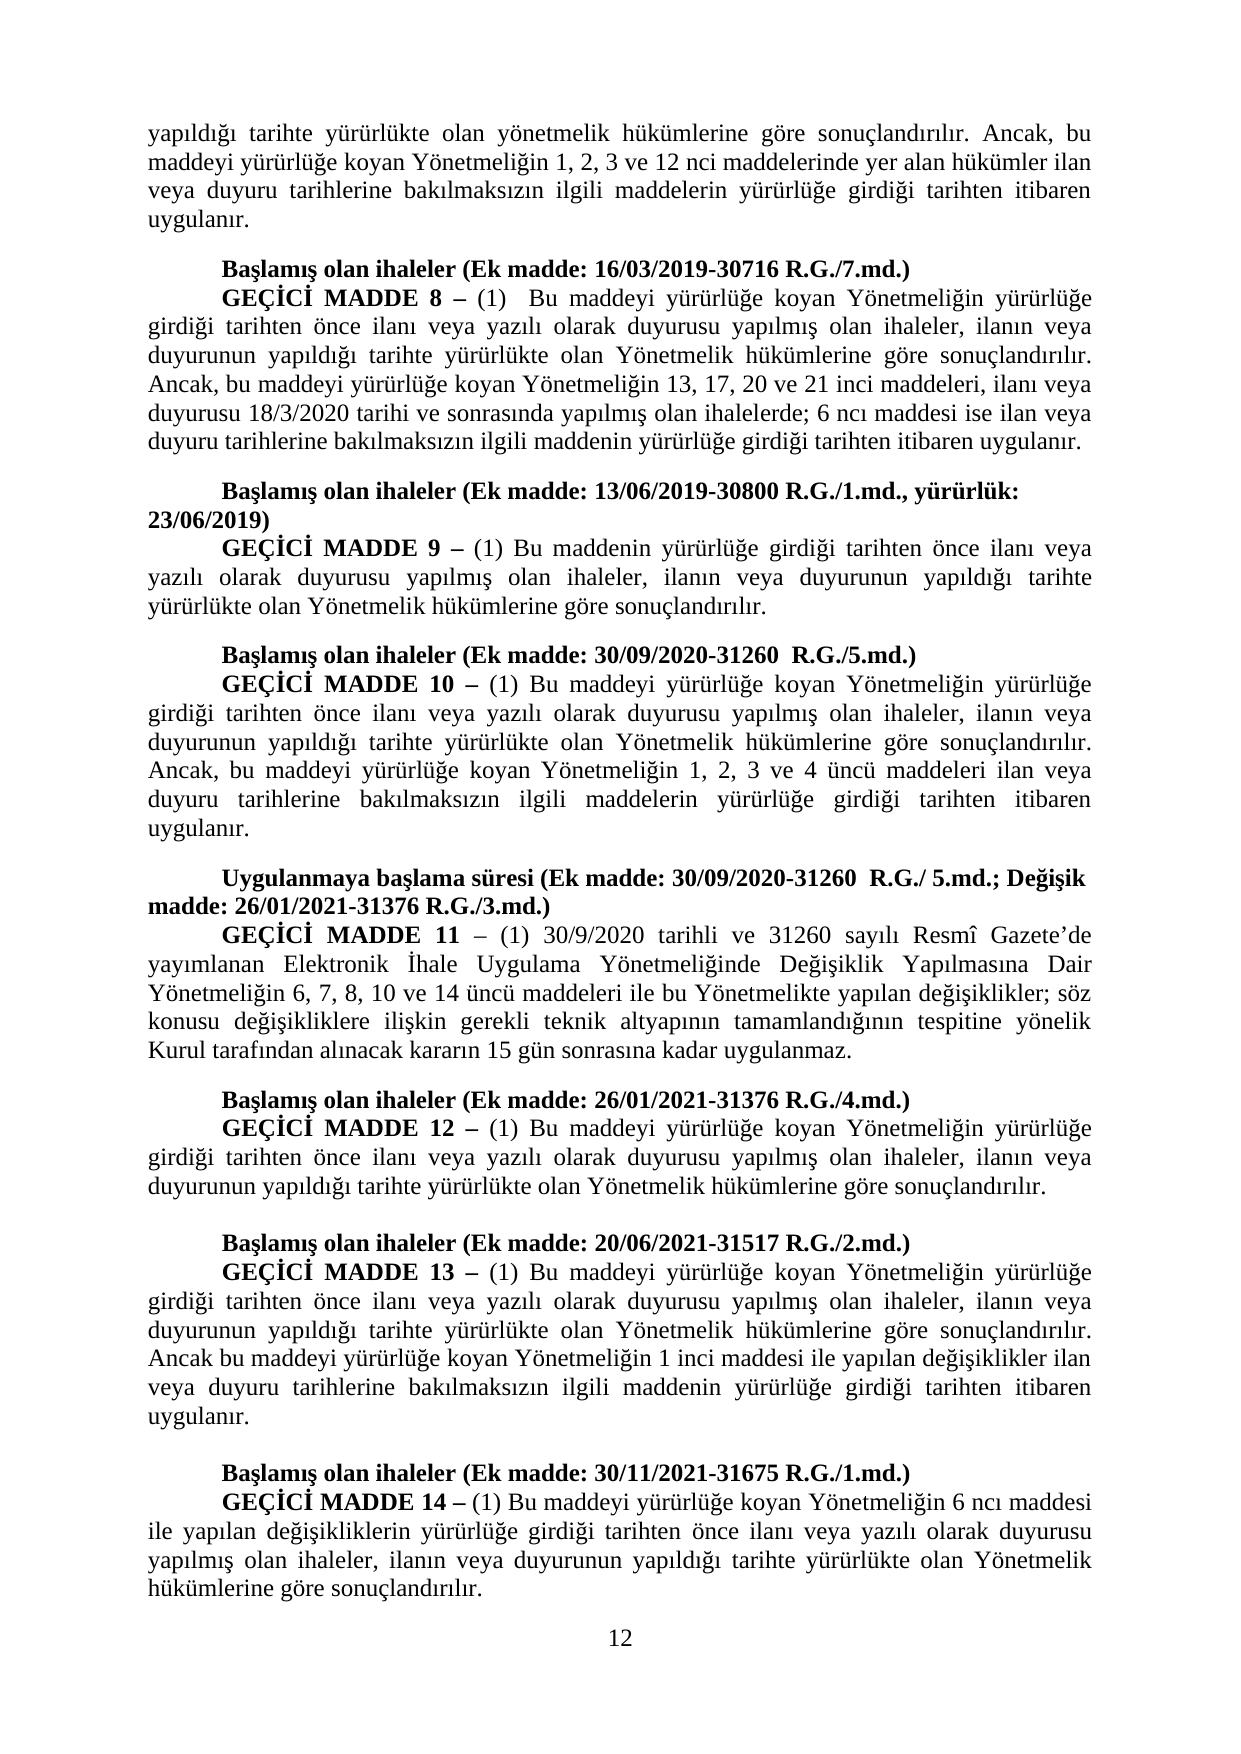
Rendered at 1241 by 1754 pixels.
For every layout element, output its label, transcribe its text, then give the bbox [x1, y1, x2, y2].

subtitle Başlamış olan ihaleler (Ek madde: 30/09/2020-31260 R.G./5.md.) [148, 641, 1092, 669]
text GEÇİCİ MADDE 11 – (1) 30/9/2020 tarihli ve 31260 sayılı Resmî Gazete’de yayımlanan Elektronik İhale Uygulama Yönetmeliğinde Değişiklik Yapılmasına Dair Yönetmeliğin 6, 7, 8, 10 ve 14 üncü maddeleri ile bu Yönetmelikte yapılan değişiklikler; söz konusu değişikliklere ilişkin gerekli teknik altyapının tamamlandığının tespitine yönelik Kurul tarafından alınacak kararın 15 gün sonrasına kadar uygulanmaz. [148, 920, 1092, 1064]
text GEÇİCİ MADDE 14 – (1) Bu maddeyi yürürlüğe koyan Yönetmeliğin 6 ncı maddesi ile yapılan değişikliklerin yürürlüğe girdiği tarihten önce ilanı veya yazılı olarak duyurusu yapılmış olan ihaleler, ilanın veya duyurunun yapıldığı tarihte yürürlükte olan Yönetmelik hükümlerine göre sonuçlandırılır. [148, 1487, 1092, 1602]
text Başlamış olan ihaleler (Ek madde: 30/11/2021-31675 R.G./1.md.) [148, 1458, 1092, 1487]
text GEÇİCİ MADDE 9 – (1) Bu maddenin yürürlüğe girdiği tarihten önce ilanı veya yazılı olarak duyurusu yapılmış olan ihaleler, ilanın veya duyurunun yapıldığı tarihte yürürlükte olan Yönetmelik hükümlerine göre sonuçlandırılır. [148, 533, 1092, 620]
subtitle Başlamış olan ihaleler (Ek madde: 26/01/2021-31376 R.G./4.md.) [148, 1085, 1092, 1113]
text GEÇİCİ MADDE 8 – (1) Bu maddeyi yürürlüğe koyan Yönetmeliğin yürürlüğe girdiği tarihten önce ilanı veya yazılı olarak duyurusu yapılmış olan ihaleler, ilanın veya duyurunun yapıldığı tarihte yürürlükte olan Yönetmelik hükümlerine göre sonuçlandırılır. Ancak, bu maddeyi yürürlüğe koyan Yönetmeliğin 13, 17, 20 ve 21 inci maddeleri, ilanı veya duyurusu 18/3/2020 tarihi ve sonrasında yapılmış olan ihalelerde; 6 ncı maddesi ise ilan veya duyuru tarihlerine bakılmaksızın ilgili maddenin yürürlüğe girdiği tarihten itibaren uygulanır. [148, 283, 1092, 455]
text Başlamış olan ihaleler (Ek madde: 20/06/2021-31517 R.G./2.md.) [148, 1228, 1092, 1257]
text GEÇİCİ MADDE 13 – (1) Bu maddeyi yürürlüğe koyan Yönetmeliğin yürürlüğe girdiği tarihten önce ilanı veya yazılı olarak duyurusu yapılmış olan ihaleler, ilanın veya duyurunun yapıldığı tarihte yürürlükte olan Yönetmelik hükümlerine göre sonuçlandırılır. Ancak bu maddeyi yürürlüğe koyan Yönetmeliğin 1 inci maddesi ile yapılan değişiklikler ilan veya duyuru tarihlerine bakılmaksızın ilgili maddenin yürürlüğe girdiği tarihten itibaren uygulanır. [148, 1257, 1092, 1430]
text GEÇİCİ MADDE 10 – (1) Bu maddeyi yürürlüğe koyan Yönetmeliğin yürürlüğe girdiği tarihten önce ilanı veya yazılı olarak duyurusu yapılmış olan ihaleler, ilanın veya duyurunun yapıldığı tarihte yürürlükte olan Yönetmelik hükümlerine göre sonuçlandırılır. Ancak, bu maddeyi yürürlüğe koyan Yönetmeliğin 1, 2, 3 ve 4 üncü maddeleri ilan veya duyuru tarihlerine bakılmaksızın ilgili maddelerin yürürlüğe girdiği tarihten itibaren uygulanır. [148, 669, 1092, 842]
text GEÇİCİ MADDE 12 – (1) Bu maddeyi yürürlüğe koyan Yönetmeliğin yürürlüğe girdiği tarihten önce ilanı veya yazılı olarak duyurusu yapılmış olan ihaleler, ilanın veya duyurunun yapıldığı tarihte yürürlükte olan Yönetmelik hükümlerine göre sonuçlandırılır. [148, 1113, 1092, 1200]
subtitle Başlamış olan ihaleler (Ek madde: 13/06/2019-30800 R.G./1.md., yürürlük: 23/06/2019) [148, 476, 1092, 533]
subtitle Başlamış olan ihaleler (Ek madde: 16/03/2019-30716 R.G./7.md.) [148, 254, 1092, 283]
subtitle Uygulanmaya başlama süresi (Ek madde: 30/09/2020-31260 R.G./ 5.md.; Değişik madde: 26/01/2021-31376 R.G./3.md.) [148, 863, 1092, 920]
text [148, 118, 1092, 233]
